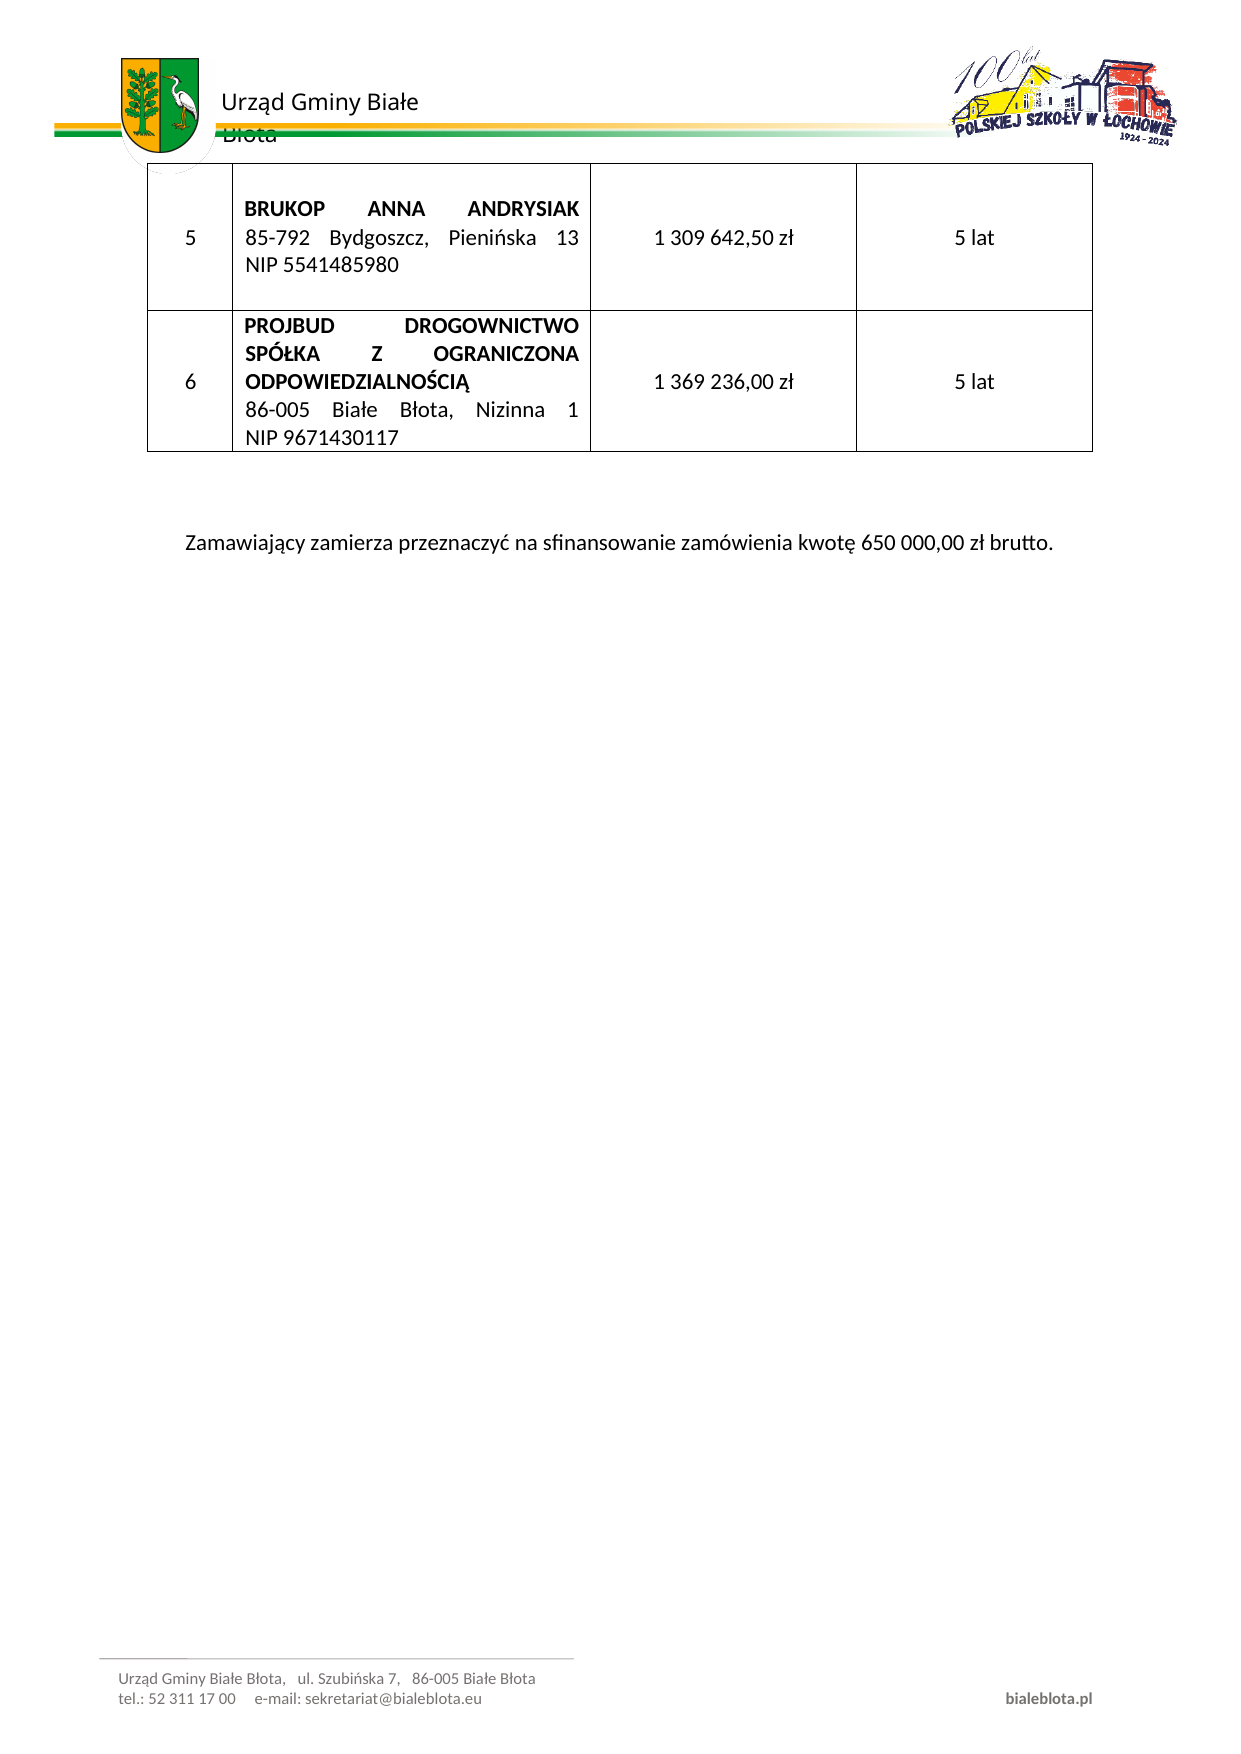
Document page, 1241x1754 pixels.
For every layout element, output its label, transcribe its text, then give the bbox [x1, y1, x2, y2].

text Zamawiający zamierza przeznaczyć na sfinansowanie zamówienia kwotę 650 000,00 zł brutto. [148, 528, 1093, 556]
picture [54, 58, 199, 153]
table_cell BRUKOP ANNA ANDRYSIAK 85-792 Bydgoszcz, Pienińska 13 NIP 5541485980 [233, 164, 590, 310]
picture [216, 46, 1179, 146]
table_cell 1 309 642,50 zł [591, 164, 856, 310]
table_cell 1 369 236,00 zł [591, 311, 856, 451]
table_cell 5 lat [857, 311, 1092, 451]
table_cell 6 [148, 311, 232, 451]
table_cell 5 lat [857, 164, 1092, 310]
table_cell PROJBUD DROGOWNICTWO SPÓŁKA Z OGRANICZONA ODPOWIEDZIALNOŚCIĄ 86-005 Białe Błota, Nizinna 1 NIP 9671430117 [233, 311, 590, 451]
table_cell 5 [148, 164, 232, 310]
